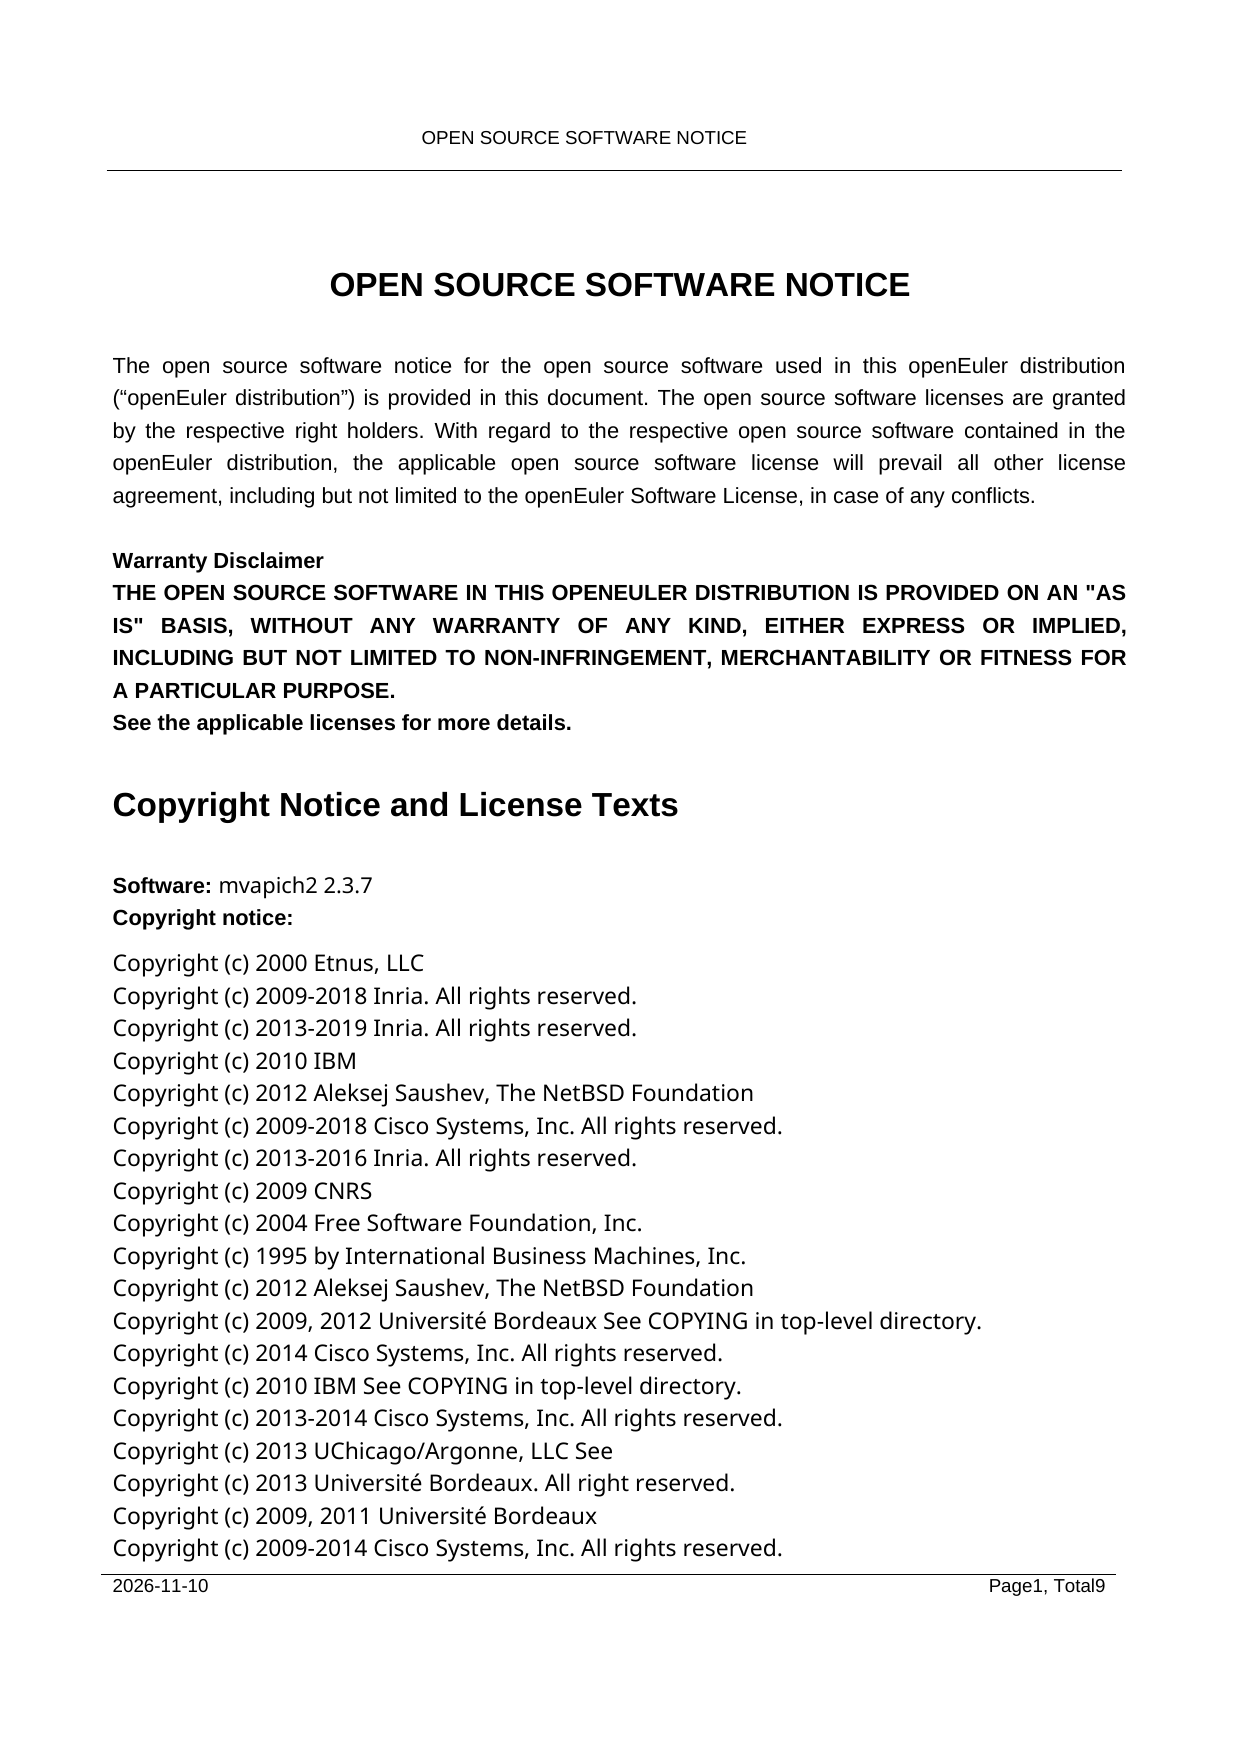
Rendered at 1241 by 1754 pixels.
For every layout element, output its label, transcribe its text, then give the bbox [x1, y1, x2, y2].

title Software: mvapich2 2.3.7 [112, 869, 1128, 901]
text OPEN SOURCE SOFTWARE NOTICE [112, 251, 1128, 316]
text Copyright notice: [112, 901, 1128, 934]
text THE OPEN SOURCE SOFTWARE IN THIS OPENEULER DISTRIBUTION IS PROVIDED ON AN "AS IS" BASIS, WITHOUT ANY WARRANTY OF ANY KIND, EITHER EXPRESS OR IMPLIED, INCLUDING BUT NOT LIMITED TO NON-INFRINGEMENT, MERCHANTABILITY OR FITNESS FOR A PARTICULAR PURPOSE. See the applicable licenses for more details. [112, 576, 1128, 739]
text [112, 947, 1128, 1564]
text Copyright Notice and License Texts [112, 771, 1128, 836]
text Warranty Disclaimer [112, 544, 1128, 576]
text The open source software notice for the open source software used in this openEuler distribution (“openEuler distribution”) is provided in this document. The open source software licenses are granted by the respective right holders. With regard to the respective open source software contained in the openEuler distribution, the applicable open source software license will prevail all other license agreement, including but not limited to the openEuler Software License, in case of any conflicts. [112, 349, 1128, 511]
